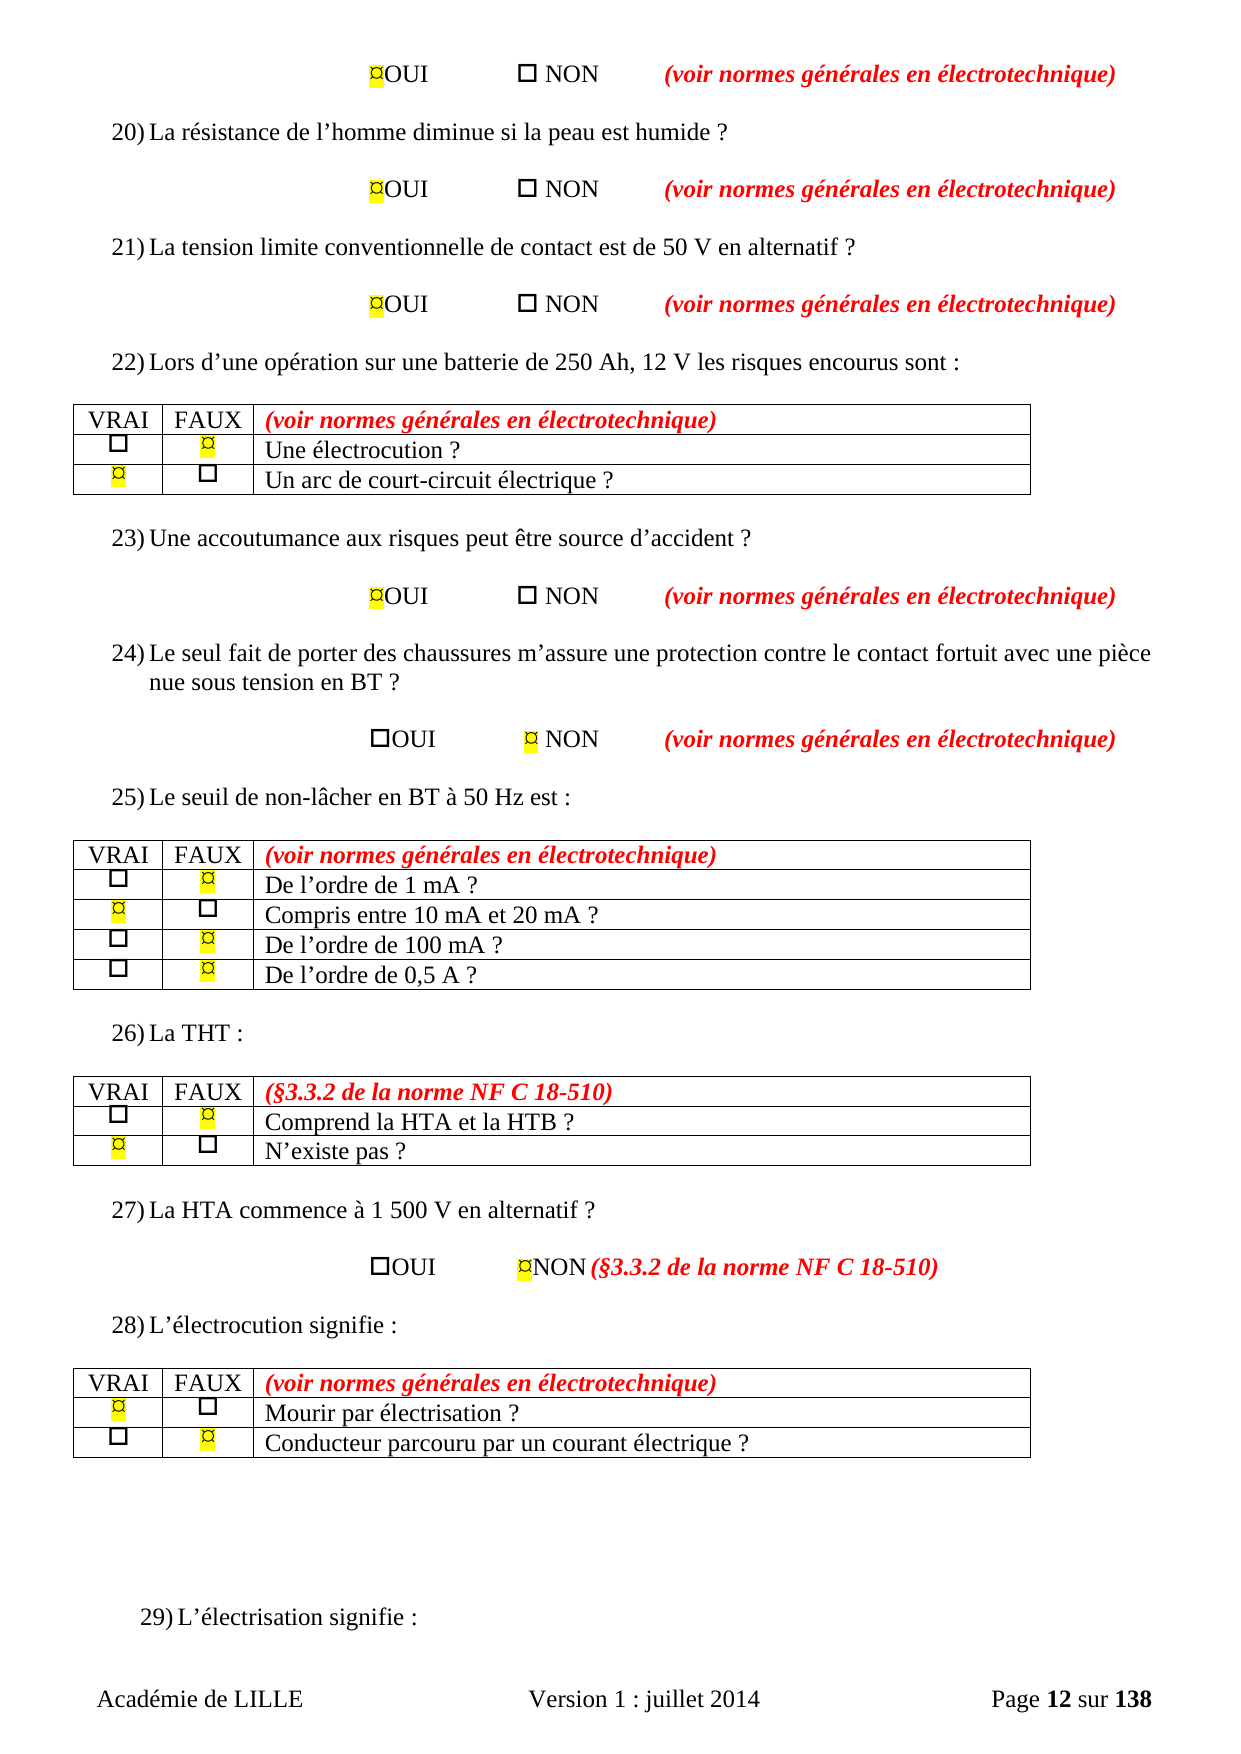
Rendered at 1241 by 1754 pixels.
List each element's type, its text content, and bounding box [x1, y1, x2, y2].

table_header (voir normes générales en électrotechnique) [254, 405, 1030, 434]
table_header FAUX [163, 841, 253, 869]
table_cell Conducteur parcouru par un courant électrique ? [254, 1428, 1030, 1457]
table_cell [74, 870, 162, 899]
table_header FAUX [163, 1077, 253, 1106]
table_cell [74, 1136, 162, 1165]
list L’électrisation signifie : [140, 1602, 1152, 1630]
list L’électrocution signifie : [111, 1310, 1152, 1339]
table_cell Un arc de court-circuit électrique ? [254, 465, 1030, 493]
list La HTA commence à 1 500 V en alternatif ? [111, 1195, 1152, 1224]
table_cell De l’ordre de 1 mA ? [254, 870, 1030, 899]
table_cell [163, 1136, 253, 1165]
table_cell Une électrocution ? [254, 435, 1030, 464]
table_cell [163, 465, 253, 493]
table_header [254, 1369, 1030, 1397]
list Le seul fait de porter des chaussures m’assure une protection contre le contact fortuit avec une pièce nue sous tension en BT ? [111, 638, 1152, 696]
table_cell [163, 930, 253, 959]
table_cell [74, 930, 162, 959]
list Lors d’une opération sur une batterie de 250 Ah, 12 V les risques encourus sont : [111, 347, 1152, 375]
table_cell [163, 435, 253, 464]
table_cell N’existe pas ? [254, 1136, 1030, 1165]
table_header VRAI [74, 841, 162, 869]
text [74, 174, 1152, 203]
list La tension limite conventionnelle de contact est de 50 V en alternatif ? [111, 232, 1152, 260]
table_header VRAI [74, 405, 162, 434]
table_cell De l’ordre de 100 mA ? [254, 930, 1030, 959]
table_cell [74, 1428, 162, 1457]
table_cell [74, 1107, 162, 1135]
table_cell Comprend la HTA et la HTB ? [254, 1107, 1030, 1135]
table_cell [74, 900, 162, 929]
table_header VRAI [74, 1077, 162, 1106]
table_cell [163, 1398, 253, 1427]
table_cell [74, 960, 162, 988]
table_header VRAI [74, 1369, 162, 1397]
list Une accoutumance aux risques peut être source d’accident ? [111, 523, 1152, 552]
text OUI NON (§3.3.2 de la norme NF C 18-510) [74, 1252, 1152, 1281]
text OUI NON (voir normes générales en électrotechnique) [74, 289, 1152, 318]
table_cell [74, 435, 162, 464]
table_header (§3.3.2 de la norme NF C 18-510) [254, 1077, 1030, 1106]
table_cell De l’ordre de 0,5 A ? [254, 960, 1030, 988]
table_header FAUX [163, 405, 253, 434]
table_cell [74, 465, 162, 493]
list La résistance de l’homme diminue si la peau est humide ? [111, 117, 1152, 145]
table_cell [74, 1398, 162, 1427]
table_cell [163, 900, 253, 929]
table_header FAUX [163, 1369, 253, 1397]
list Le seuil de non-lâcher en BT à 50 Hz est : [111, 782, 1152, 811]
table_header (voir normes générales en électrotechnique) [254, 841, 1030, 869]
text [74, 59, 1152, 88]
text OUI NON (voir normes générales en électrotechnique) [74, 724, 1152, 753]
table_cell [163, 960, 253, 988]
table_cell [163, 1107, 253, 1135]
table_cell Compris entre 10 mA et 20 mA ? [254, 900, 1030, 929]
text OUI NON (voir normes générales en électrotechnique) [74, 581, 1152, 609]
table_cell [163, 870, 253, 899]
table_cell Mourir par électrisation ? [254, 1398, 1030, 1427]
list La THT : [111, 1018, 1152, 1047]
table_cell [163, 1428, 253, 1457]
